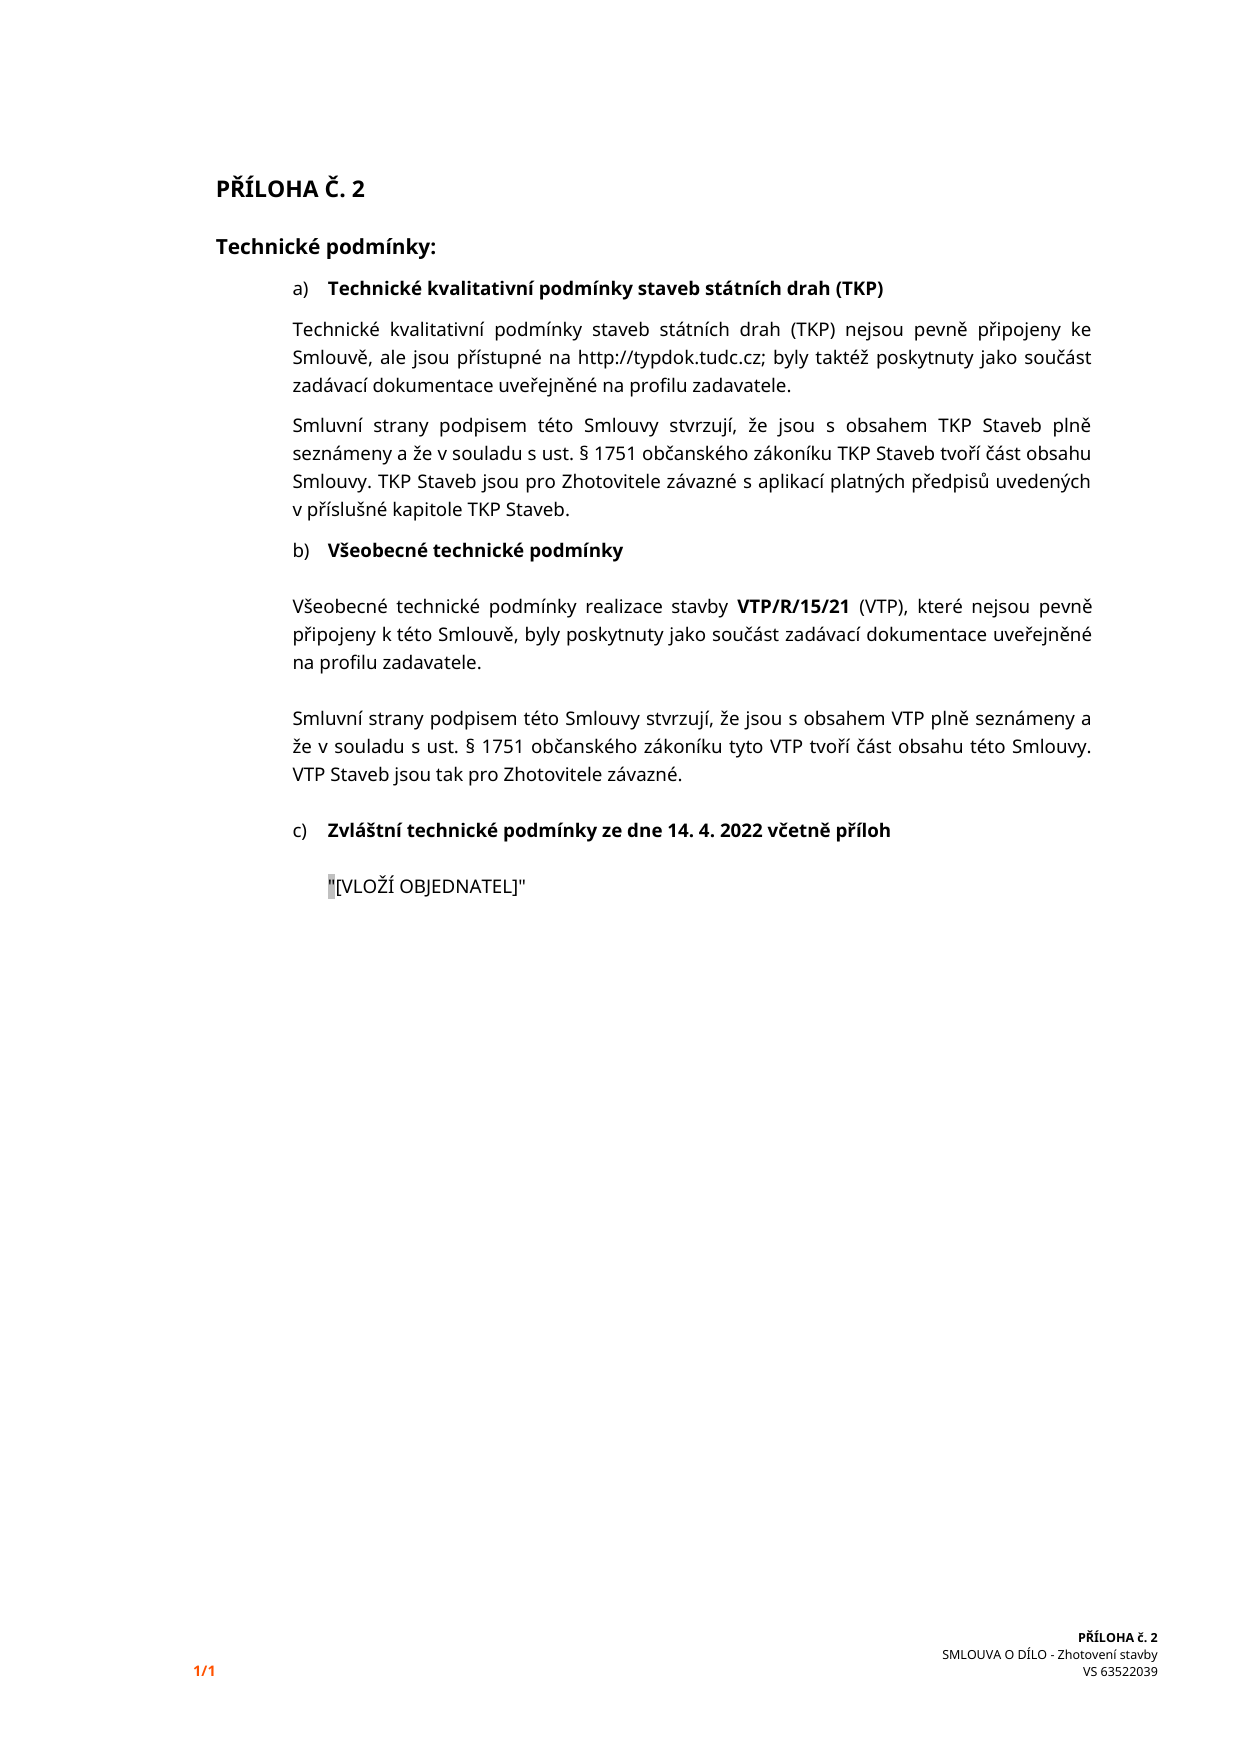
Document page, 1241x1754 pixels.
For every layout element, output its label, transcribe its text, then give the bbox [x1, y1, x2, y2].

text Zvláštní technické podmínky ze dne 14. 4. 2022 včetně příloh [292, 817, 1093, 843]
text Technické kvalitativní podmínky staveb státních drah (TKP) nejsou pevně připojeny ke Smlouvě, ale jsou přístupné na http://typdok.tudc.cz; byly taktéž poskytnuty jako součást zadávací dokumentace uveřejněné na profilu zadavatele. [292, 316, 1093, 398]
list Smluvní strany podpisem této Smlouvy stvrzují, že jsou s obsahem VTP plně seznámeny a že v souladu s ust. § 1751 občanského zákoníku tyto VTP tvoří část obsahu této Smlouvy. VTP Staveb jsou tak pro Zhotovitele závazné. [292, 705, 1093, 787]
text Smluvní strany podpisem této Smlouvy stvrzují, že jsou s obsahem TKP Staveb plně seznámeny a že v souladu s ust. § 1751 občanského zákoníku TKP Staveb tvoří část obsahu Smlouvy. TKP Staveb jsou pro Zhotovitele závazné s aplikací platných předpisů uvedených v příslušné kapitole TKP Staveb. [292, 413, 1093, 522]
list Všeobecné technické podmínky realizace stavby VTP/R/15/21 (VTP), které nejsou pevně připojeny k této Smlouvě, byly poskytnuty jako součást zadávací dokumentace uveřejněné na profilu zadavatele. [292, 593, 1093, 675]
text Příloha č. 2 [216, 172, 1093, 204]
text Technické podmínky: [216, 232, 1093, 260]
text Všeobecné technické podmínky [292, 537, 1093, 563]
list Technické kvalitativní podmínky staveb státních drah (TKP) [292, 276, 1093, 301]
